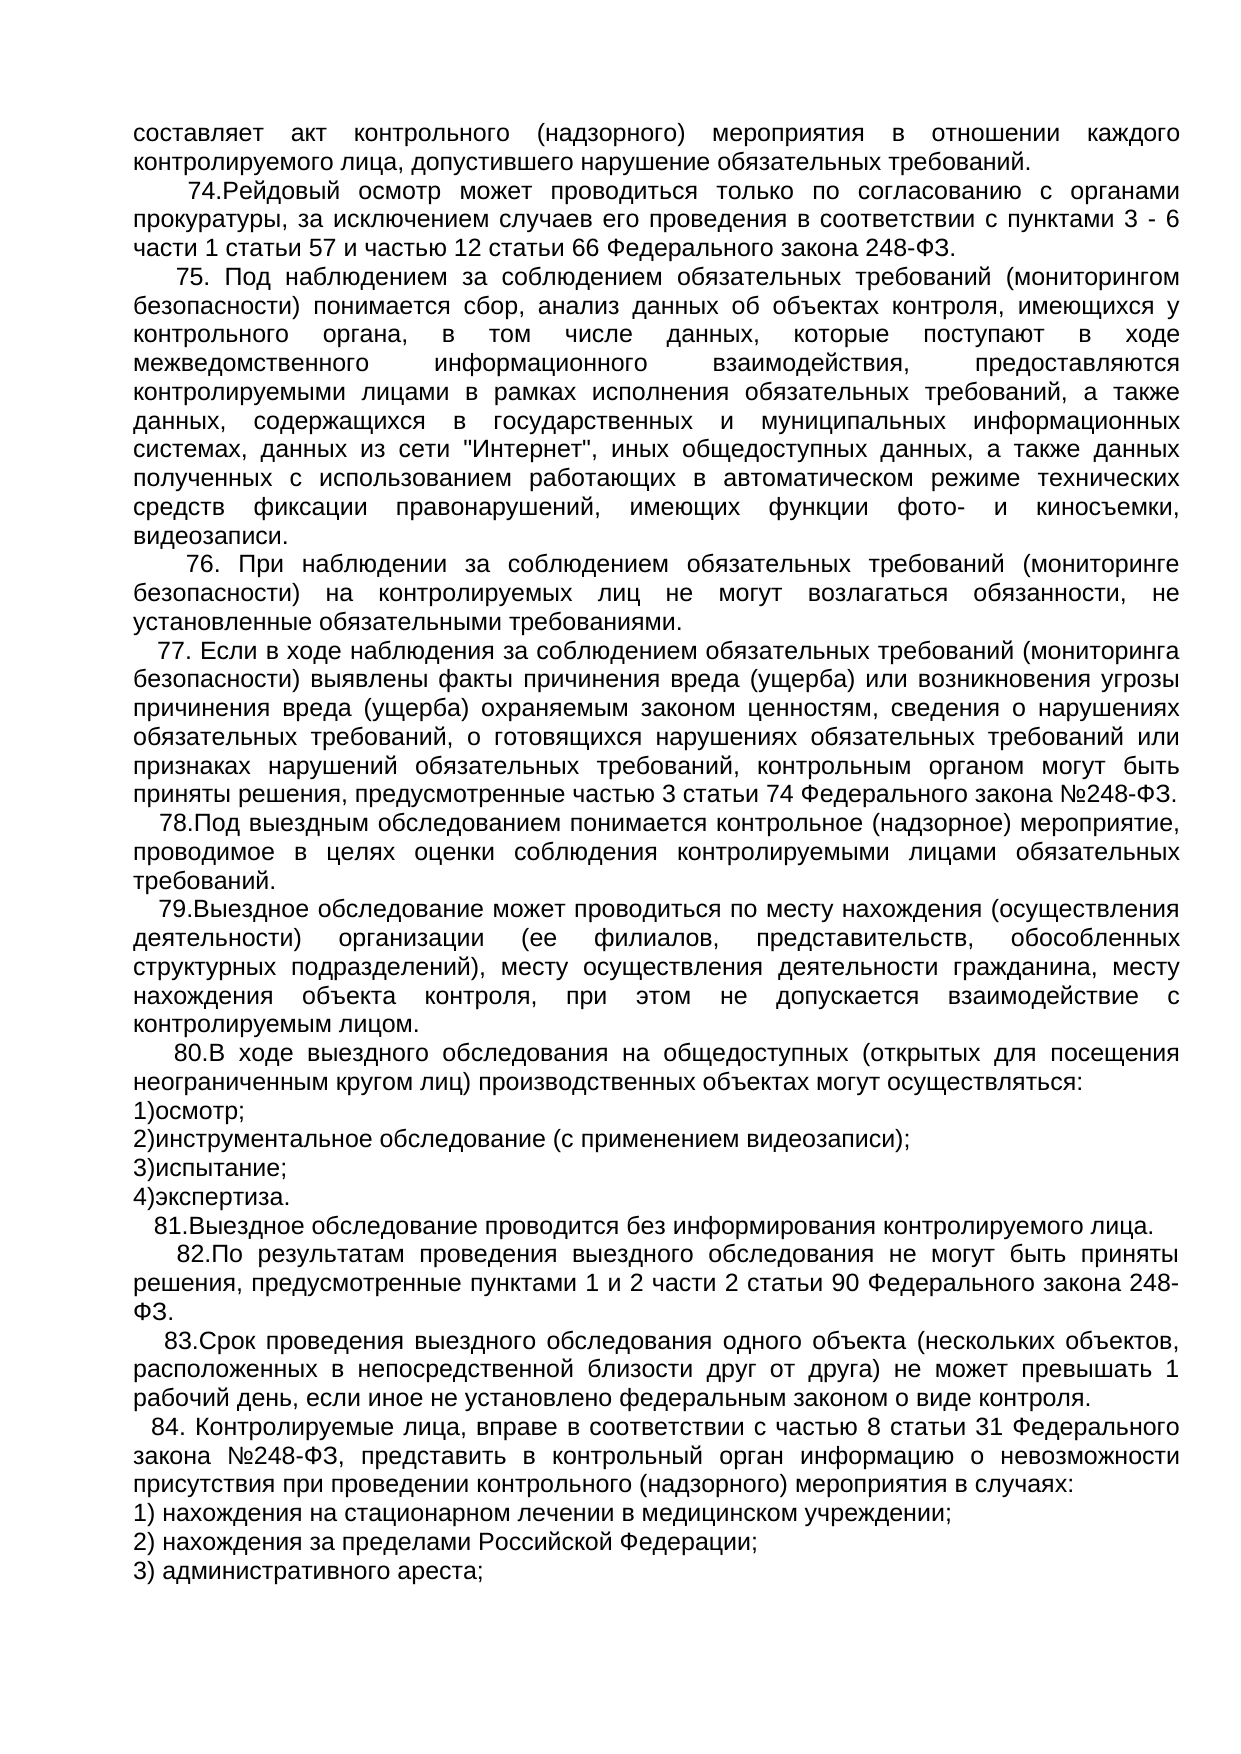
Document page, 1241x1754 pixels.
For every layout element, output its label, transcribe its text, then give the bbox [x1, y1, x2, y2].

text 78.Под выездным обследованием понимается контрольное (надзорное) мероприятие, проводимое в целях оценки соблюдения контролируемыми лицами обязательных требований. [133, 808, 1181, 894]
text 80.В ходе выездного обследования на общедоступных (открытых для посещения неограниченным кругом лиц) производственных объектах могут осуществляться: [133, 1038, 1181, 1096]
text 2)инструментальное обследование (с применением видеозаписи); [133, 1124, 1181, 1153]
text 76. При наблюдении за соблюдением обязательных требований (мониторинге безопасности) на контролируемых лиц не могут возлагаться обязанности, не установленные обязательными требованиями. [133, 549, 1181, 636]
text 3)испытание; [133, 1153, 1181, 1182]
text 1) нахождения на стационарном лечении в медицинском учреждении; [133, 1498, 1181, 1527]
text 77. Если в ходе наблюдения за соблюдением обязательных требований (мониторинга безопасности) выявлены факты причинения вреда (ущерба) или возникновения угрозы причинения вреда (ущерба) охраняемым законом ценностям, сведения о нарушениях обязательных требований, о готовящихся нарушениях обязательных требований или признаках нарушений обязательных требований, контрольным органом могут быть приняты решения, предусмотренные частью 3 статьи 74 Федерального закона №248-ФЗ. [133, 636, 1181, 808]
text 75. Под наблюдением за соблюдением обязательных требований (мониторингом безопасности) понимается сбор, анализ данных об объектах контроля, имеющихся у контрольного органа, в том числе данных, которые поступают в ходе межведомственного информационного взаимодействия, предоставляются контролируемыми лицами в рамках исполнения обязательных требований, а также данных, содержащихся в государственных и муниципальных информационных системах, данных из сети "Интернет", иных общедоступных данных, а также данных полученных с использованием работающих в автоматическом режиме технических средств фиксации правонарушений, имеющих функции фото- и киносъемки, видеозаписи. [133, 262, 1181, 549]
text 3) административного ареста; [133, 1556, 1181, 1584]
text 2) нахождения за пределами Российской Федерации; [133, 1527, 1181, 1556]
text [133, 118, 1181, 176]
text 79.Выездное обследование может проводиться по месту нахождения (осуществления деятельности) организации (ее филиалов, представительств, обособленных структурных подразделений), месту осуществления деятельности гражданина, месту нахождения объекта контроля, при этом не допускается взаимодействие с контролируемым лицом. [133, 894, 1181, 1038]
text 74.Рейдовый осмотр может проводиться только по согласованию с органами прокуратуры, за исключением случаев его проведения в соответствии с пунктами 3 - 6 части 1 статьи 57 и частью 12 статьи 66 Федерального закона 248-ФЗ. [133, 176, 1181, 262]
text 1)осмотр; [133, 1096, 1181, 1124]
text 4)экспертиза. [133, 1182, 1181, 1211]
text 83.Срок проведения выездного обследования одного объекта (нескольких объектов, расположенных в непосредственной близости друг от друга) не может превышать 1 рабочий день, если иное не установлено федеральным законом о виде контроля. [133, 1326, 1181, 1412]
text 84. Контролируемые лица, вправе в соответствии с частью 8 статьи 31 Федерального закона №248-ФЗ, представить в контрольный орган информацию о невозможности присутствия при проведении контрольного (надзорного) мероприятия в случаях: [133, 1412, 1181, 1498]
text 82.По результатам проведения выездного обследования не могут быть приняты решения, предусмотренные пунктами 1 и 2 части 2 статьи 90 Федерального закона 248-ФЗ. [133, 1239, 1181, 1326]
text 81.Выездное обследование проводится без информирования контролируемого лица. [133, 1211, 1181, 1239]
